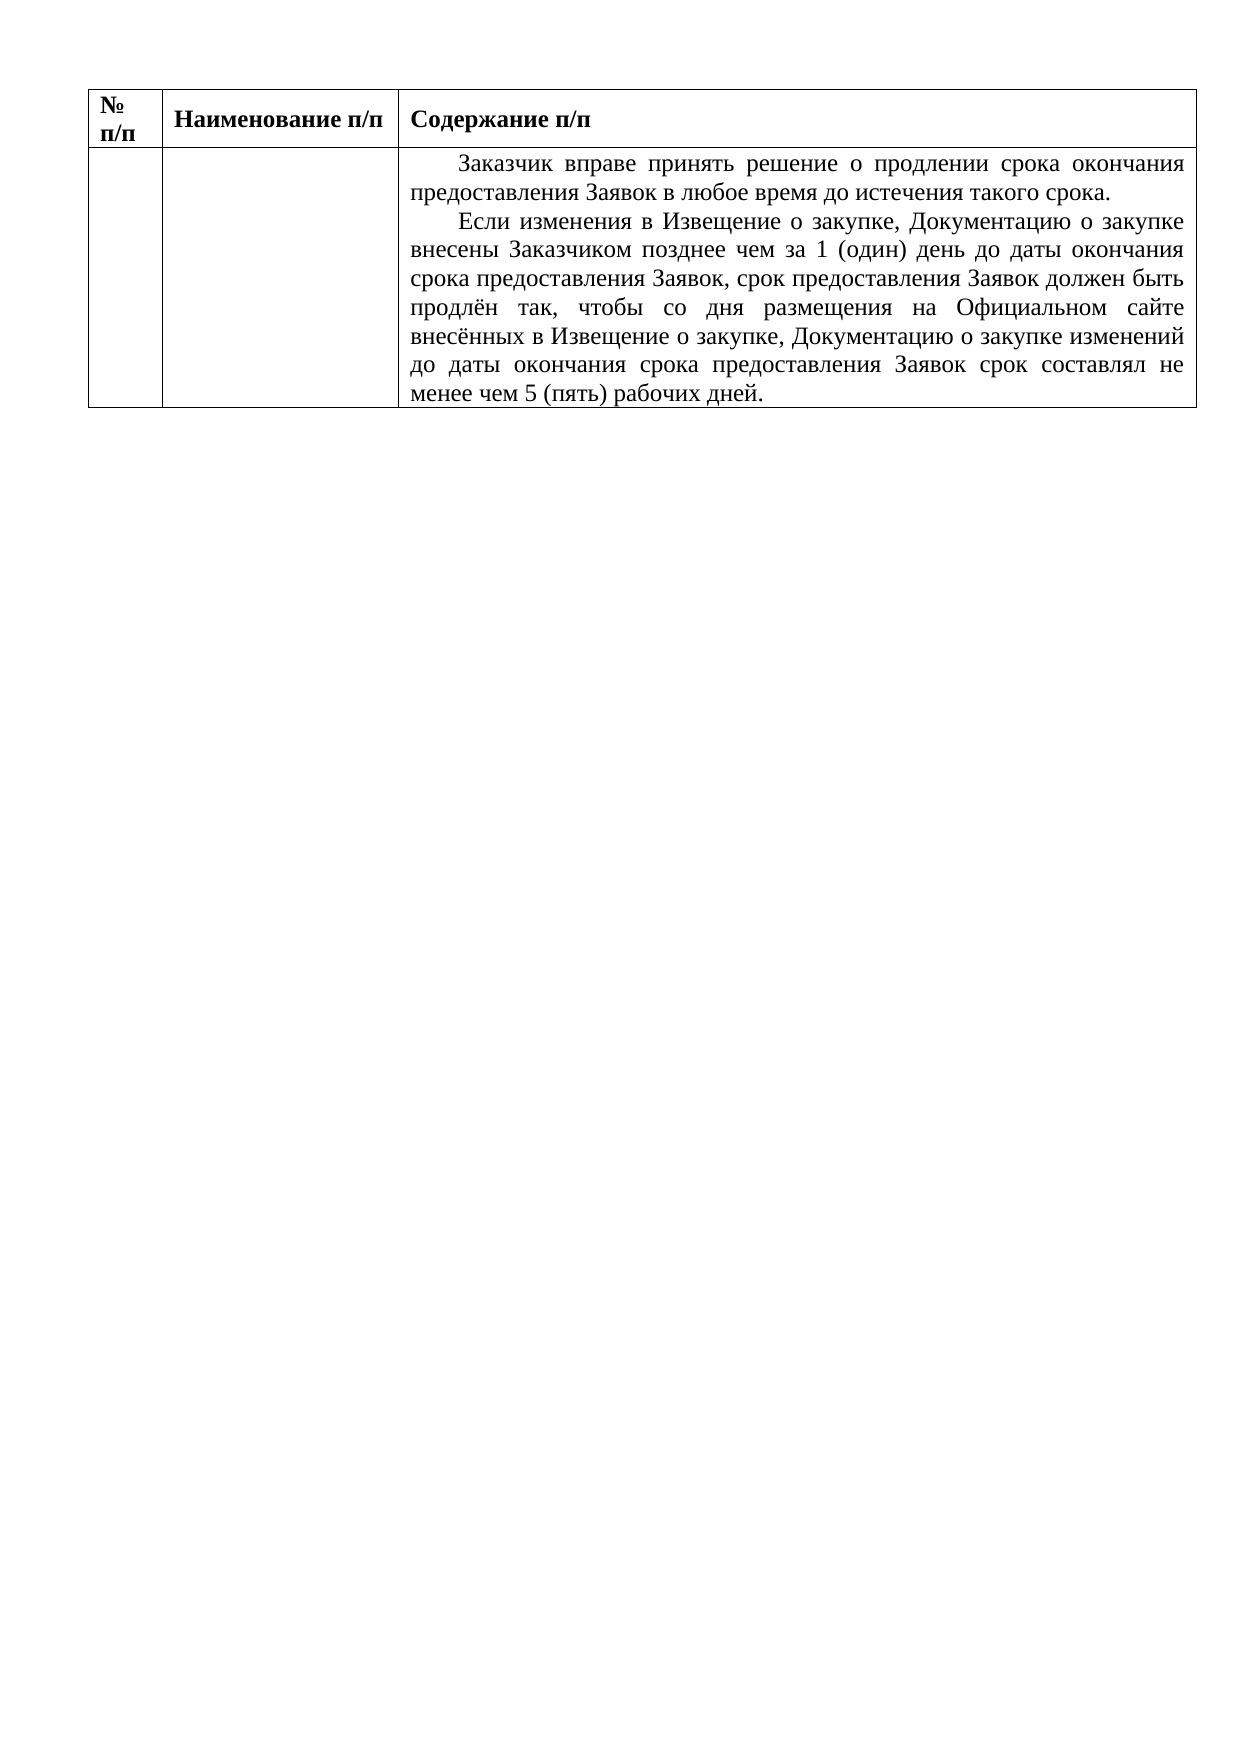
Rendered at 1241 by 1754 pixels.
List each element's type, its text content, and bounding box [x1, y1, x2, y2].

table_header Содержание п/п [399, 90, 1196, 147]
table_cell [89, 148, 162, 407]
table_header Наименование п/п [163, 90, 398, 147]
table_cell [399, 148, 1196, 407]
table_header № п/п [89, 90, 162, 147]
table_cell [163, 148, 398, 407]
